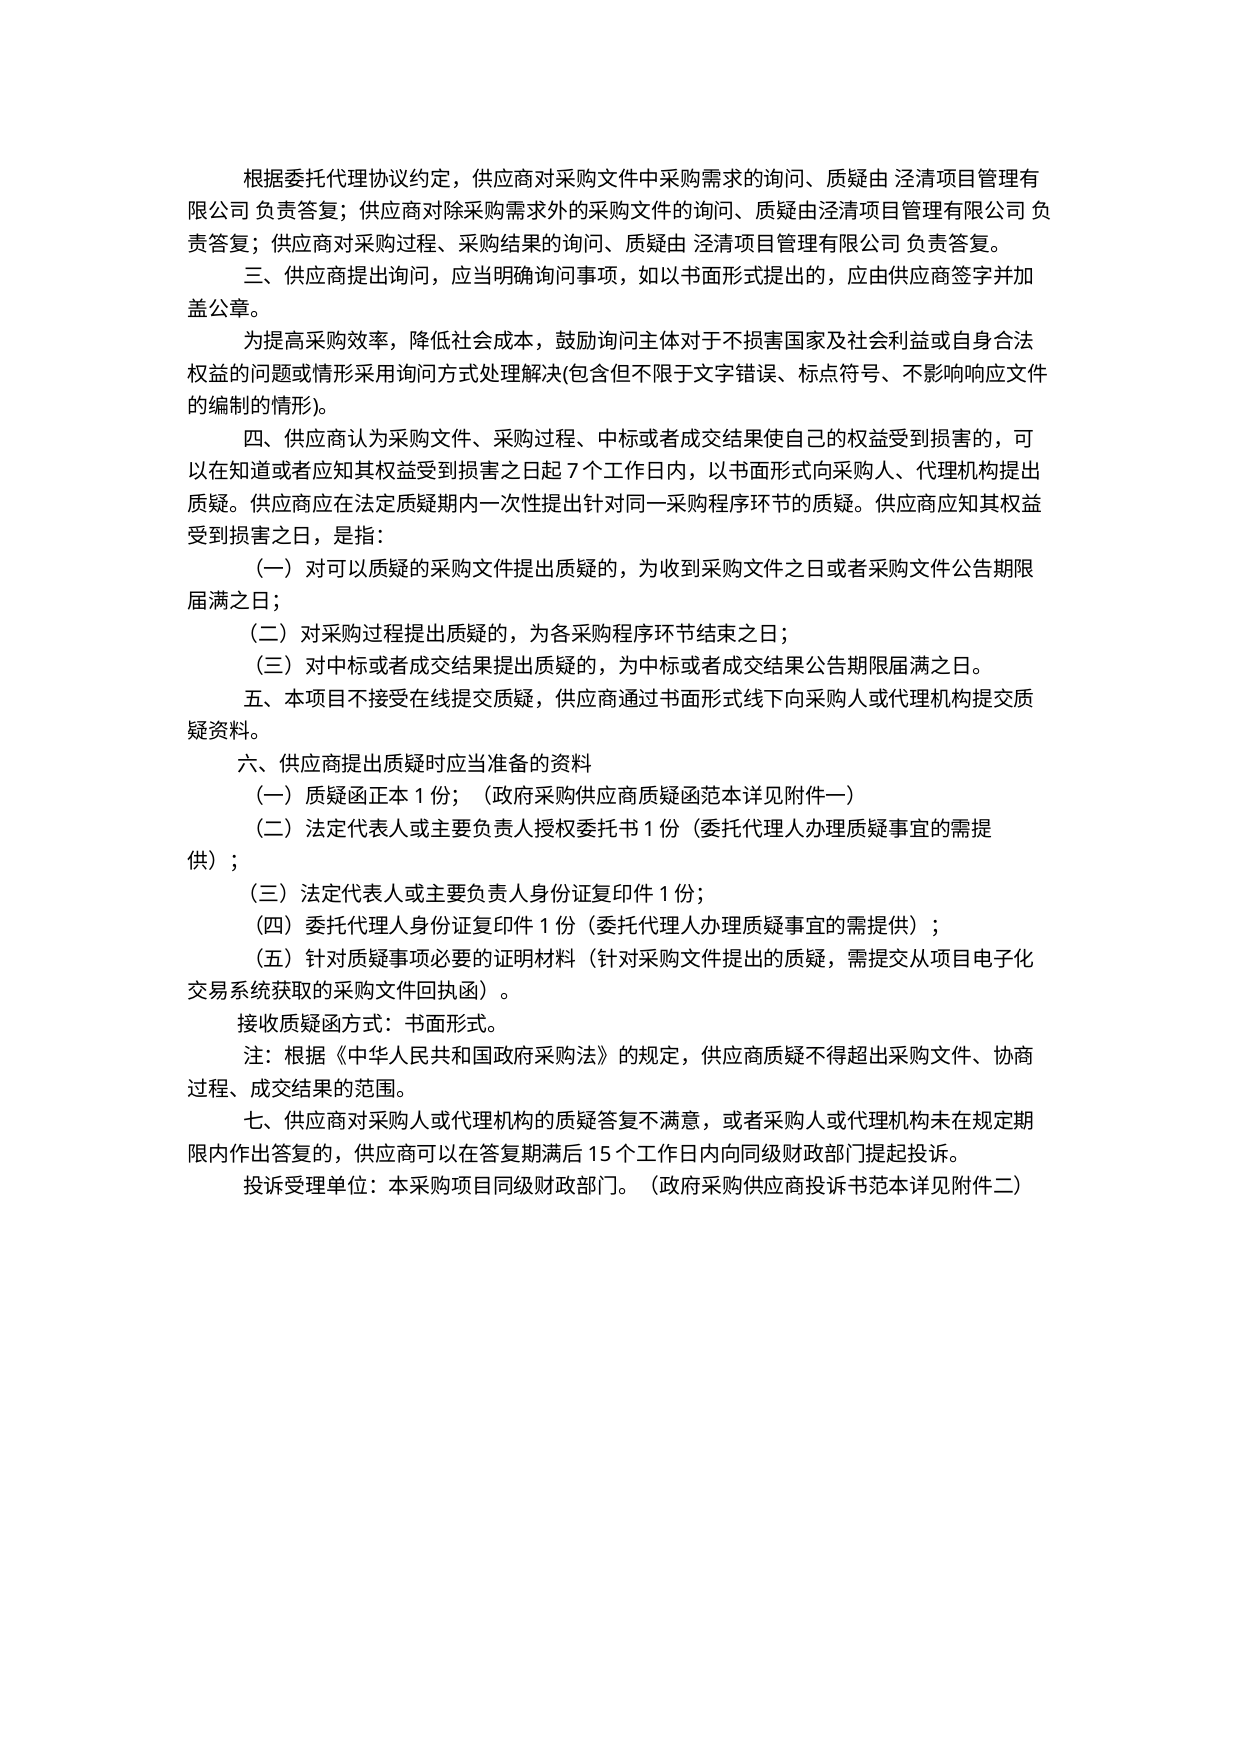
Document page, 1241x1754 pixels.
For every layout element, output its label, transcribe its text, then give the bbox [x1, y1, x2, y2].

text （二）法定代表人或主要负责人授权委托书1份（委托代理人办理质疑事宜的需提供）； [187, 812, 1053, 877]
text （五）针对质疑事项必要的证明材料（针对采购文件提出的质疑，需提交从项目电子化交易系统获取的采购文件回执函）。 [187, 942, 1053, 1007]
text 五、本项目不接受在线提交质疑，供应商通过书面形式线下向采购人或代理机构提交质疑资料。 [187, 682, 1053, 747]
text （四）委托代理人身份证复印件1份（委托代理人办理质疑事宜的需提供）； [187, 909, 1053, 942]
text 六、供应商提出质疑时应当准备的资料 [187, 747, 1053, 779]
text 投诉受理单位：本采购项目同级财政部门。（政府采购供应商投诉书范本详见附件二） [187, 1169, 1053, 1202]
text 根据委托代理协议约定，供应商对采购文件中采购需求的询问、质疑由 泾清项目管理有限公司 负责答复；供应商对除采购需求外的采购文件的询问、质疑由泾清项目管理有限公司 负责答复；供应商对采购过程、采购结果的询问、质疑由 泾清项目管理有限公司 负责答复。 [187, 162, 1053, 259]
text （三）对中标或者成交结果提出质疑的，为中标或者成交结果公告期限届满之日。 [187, 649, 1053, 682]
text （三）法定代表人或主要负责人身份证复印件1份； [187, 877, 1053, 909]
text 注：根据《中华人民共和国政府采购法》的规定，供应商质疑不得超出采购文件、协商过程、成交结果的范围。 [187, 1039, 1053, 1104]
text 接收质疑函方式：书面形式。 [187, 1007, 1053, 1039]
text （一）质疑函正本1份；（政府采购供应商质疑函范本详见附件一） [187, 779, 1053, 812]
text （二）对采购过程提出质疑的，为各采购程序环节结束之日； [187, 617, 1053, 649]
text 七、供应商对采购人或代理机构的质疑答复不满意，或者采购人或代理机构未在规定期限内作出答复的，供应商可以在答复期满后15个工作日内向同级财政部门提起投诉。 [187, 1104, 1053, 1169]
text 四、供应商认为采购文件、采购过程、中标或者成交结果使自己的权益受到损害的，可以在知道或者应知其权益受到损害之日起7个工作日内，以书面形式向采购人、代理机构提出质疑。供应商应在法定质疑期内一次性提出针对同一采购程序环节的质疑。供应商应知其权益受到损害之日，是指： [187, 422, 1053, 552]
text 为提高采购效率，降低社会成本，鼓励询问主体对于不损害国家及社会利益或自身合法权益的问题或情形采用询问方式处理解决(包含但不限于文字错误、标点符号、不影响响应文件的编制的情形)。 [187, 324, 1053, 422]
text 三、供应商提出询问，应当明确询问事项，如以书面形式提出的，应由供应商签字并加盖公章。 [187, 259, 1053, 324]
text （一）对可以质疑的采购文件提出质疑的，为收到采购文件之日或者采购文件公告期限届满之日； [187, 552, 1053, 617]
